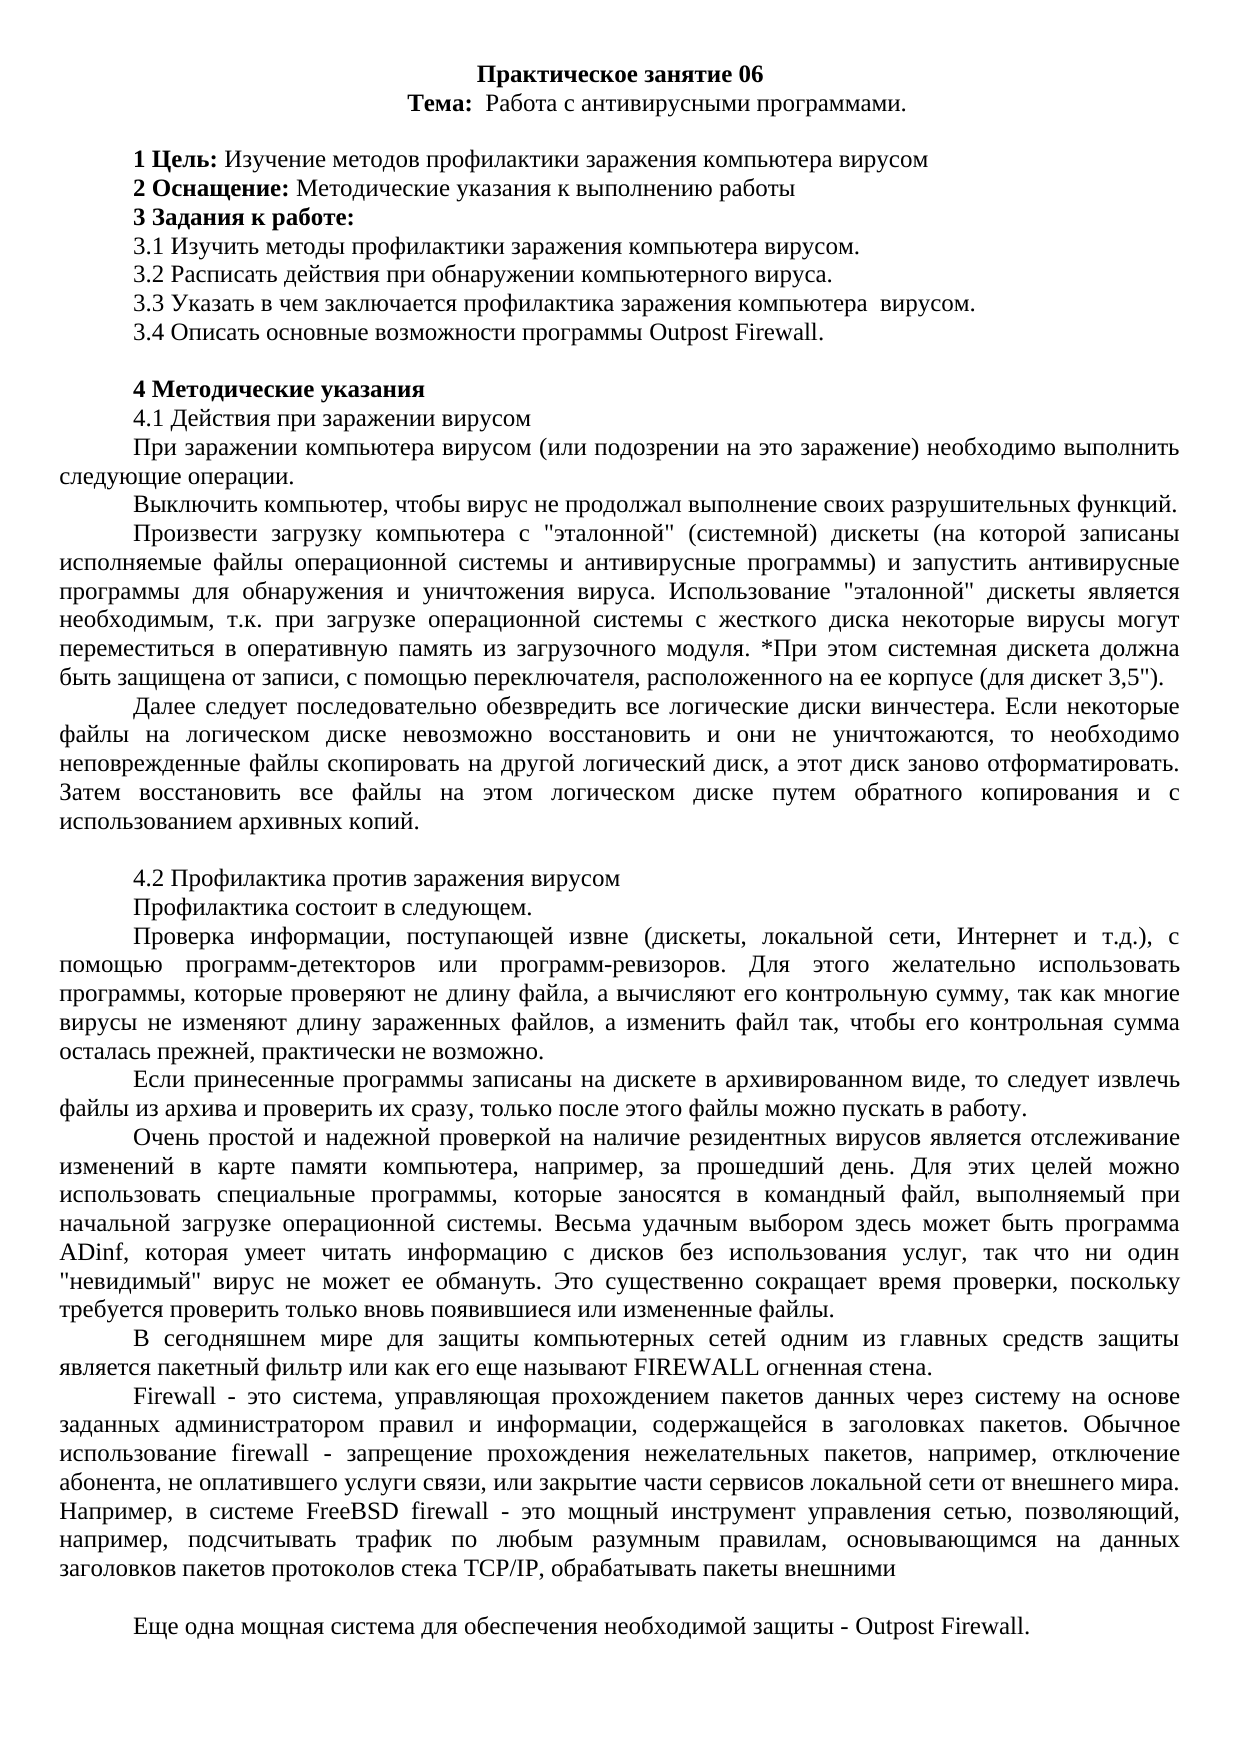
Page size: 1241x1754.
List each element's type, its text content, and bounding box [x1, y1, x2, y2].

text Практическое занятие 06 [59, 59, 1181, 88]
text 3.1 Изучить методы профилактики заражения компьютера вирусом. [59, 231, 1181, 259]
text 4.1 Действия при заражении вирусом [59, 403, 1181, 432]
text Профилактика состоит в следующем. [59, 892, 1181, 921]
text Еще одна мощная система для обеспечения необходимой защиты - Outpost Firewall. [59, 1611, 1181, 1639]
text 3.3 Указать в чем заключается профилактика заражения компьютера вирусом. [59, 288, 1181, 317]
text Далее следует последовательно обезвредить все логические диски винчестера. Если некоторые файлы на логическом диске невозможно восстановить и они не уничтожаются, то необходимо неповрежденные файлы скопировать на другой логический диск, а этот диск заново отформатировать. Затем восстановить все файлы на этом логическом диске путем обратного копирования и с использованием архивных копий. [59, 691, 1181, 834]
text Произвести загрузку компьютера с "эталонной" (системной) дискеты (на которой записаны исполняемые файлы операционной системы и антивирусные программы) и запустить антивирусные программы для обнаружения и уничтожения вируса. Использование "эталонной" дискеты является необходимым, т.к. при загрузке операционной системы с жесткого диска некоторые вирусы могут переместиться в оперативную память из загрузочного модуля. *При этом системная дискета должна быть защищена от записи, с помощью переключателя, расположенного на ее корпусе (для дискет 3,5"). [59, 518, 1181, 691]
text Выключить компьютер, чтобы вирус не продолжал выполнение своих разрушительных функций. [59, 489, 1181, 518]
text 3.4 Описать основные возможности программы Outpost Firewall. [59, 317, 1181, 346]
text Тема: Работа с антивирусными программами. [59, 88, 1181, 117]
text 2 Оснащение: Методические указания к выполнению работы [59, 173, 1181, 202]
text 4.2 Профилактика против заражения вирусом [59, 863, 1181, 892]
text Очень простой и надежной проверкой на наличие резидентных вирусов является отслеживание изменений в карте памяти компьютера, например, за прошедший день. Для этих целей можно использовать специальные программы, которые заносятся в командный файл, выполняемый при начальной загрузке операционной системы. Весьма удачным выбором здесь может быть программа ADinf, которая умеет читать информацию с дисков без использования услуг, так что ни один "невидимый" вирус не может ее обмануть. Это существенно сокращает время проверки, поскольку требуется проверить только вновь появившиеся или измененные файлы. [59, 1122, 1181, 1323]
text 4 Методические указания [59, 374, 1181, 403]
text Проверка информации, поступающей извне (дискеты, локальной сети, Интернет и т.д.), с помощью программ-детекторов или программ-ревизоров. Для этого желательно использовать программы, которые проверяют не длину файла, а вычисляют его контрольную сумму, так как многие вирусы не изменяют длину зараженных файлов, а изменить файл так, чтобы его контрольная сумма осталась прежней, практически не возможно. [59, 921, 1181, 1064]
text При заражении компьютера вирусом (или подозрении на это заражение) необходимо выполнить следующие операции. [59, 432, 1181, 489]
text В сегодняшнем мире для защиты компьютерных сетей одним из главных средств защиты является пакетный фильтр или как его еще называют FIREWALL огненная стена. [59, 1323, 1181, 1381]
text Firewall - это система, управляющая прохождением пакетов данных через систему на основе заданных администратором правил и информации, содержащейся в заголовках пакетов. Обычное использование firewall - запрещение прохождения нежелательных пакетов, например, отключение абонента, не оплатившего услуги связи, или закрытие части сервисов локальной сети от внешнего мира. Например, в системе FreeBSD firewall - это мощный инструмент управления сетью, позволяющий, например, подсчитывать трафик по любым разумным правилам, основывающимся на данных заголовков пакетов протоколов стека TCP/IP, обрабатывать пакеты внешними [59, 1381, 1181, 1582]
text 3 Задания к работе: [59, 202, 1181, 231]
text Если принесенные программы записаны на дискете в архивированном виде, то следует извлечь файлы из архива и проверить их сразу, только после этого файлы можно пускать в работу. [59, 1064, 1181, 1122]
text 3.2 Расписать действия при обнаружении компьютерного вируса. [59, 259, 1181, 288]
text 1 Цель: Изучение методов профилактики заражения компьютера вирусом [59, 144, 1181, 173]
